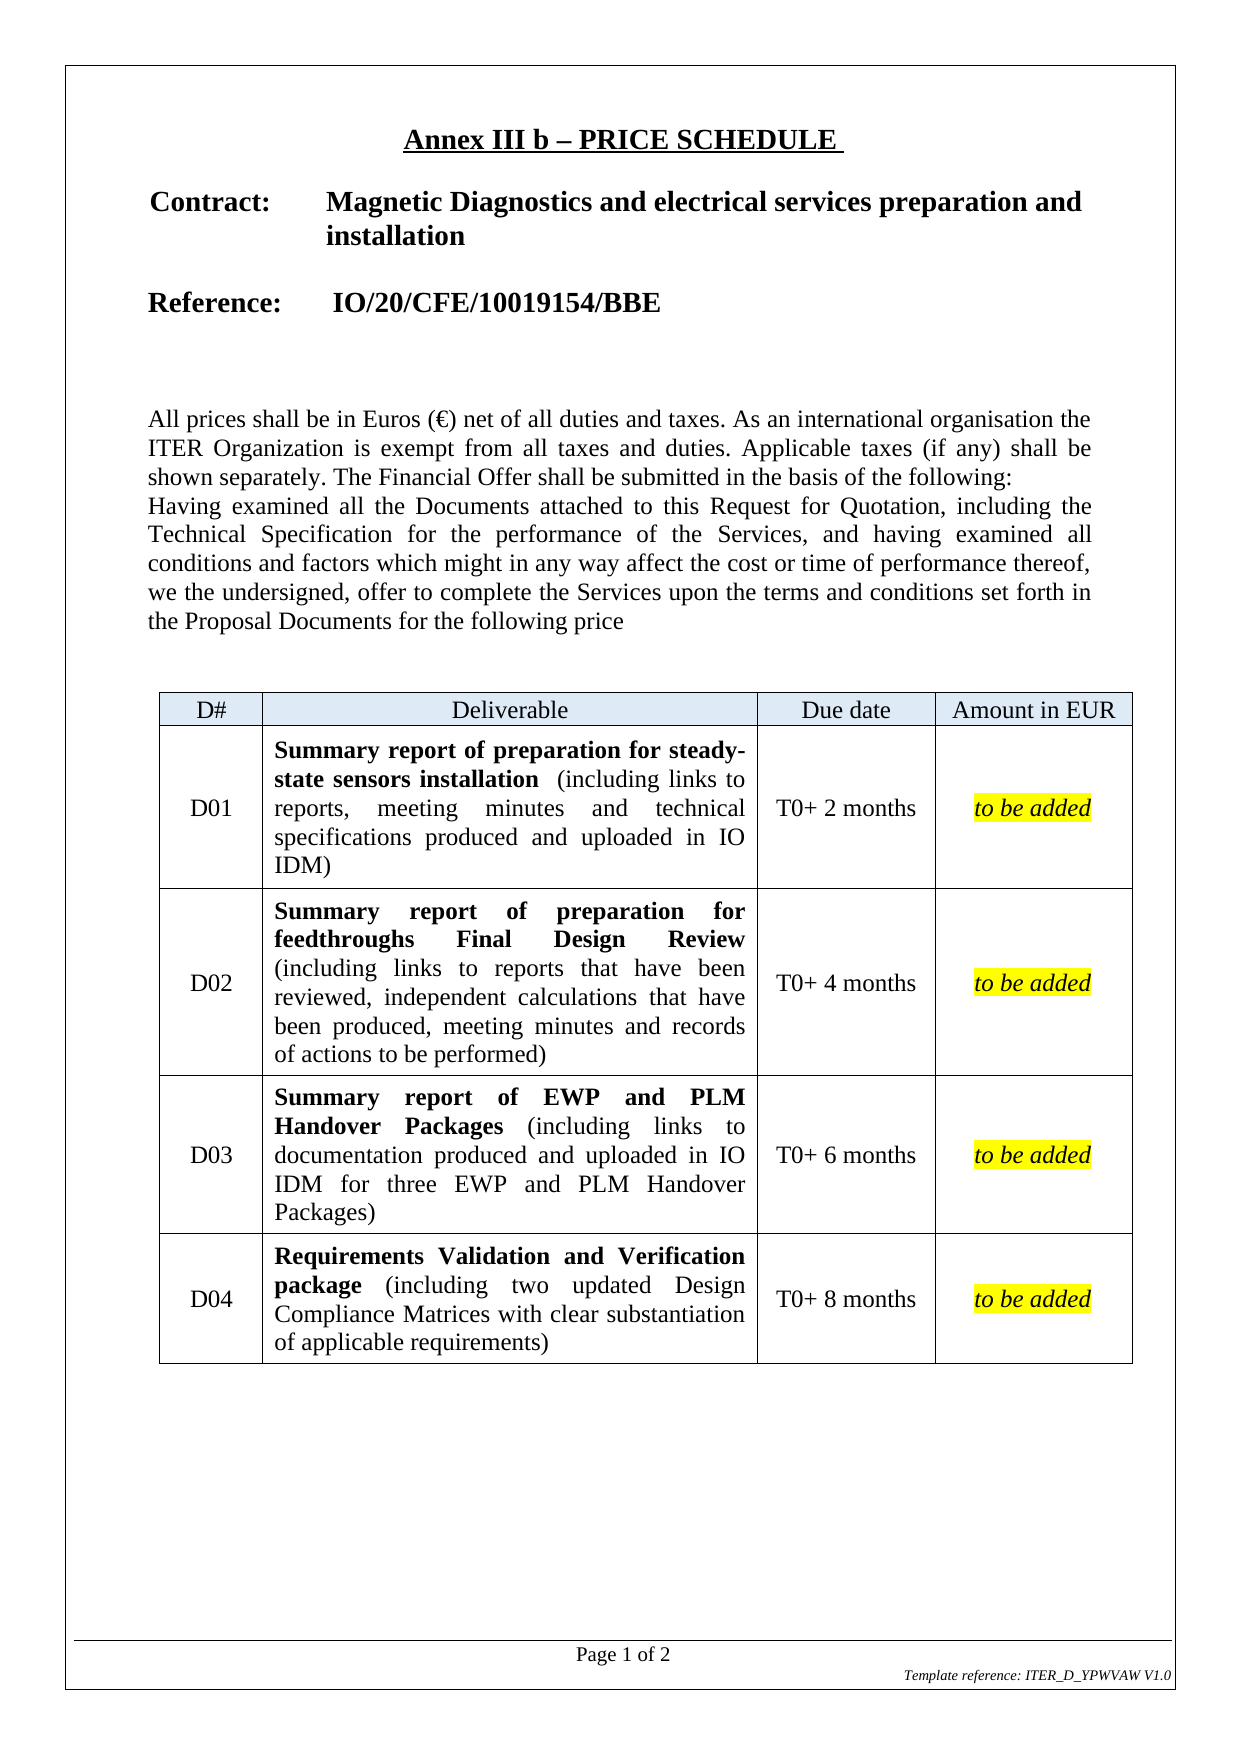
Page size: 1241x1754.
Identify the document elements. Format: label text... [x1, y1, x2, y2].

table_cell D04 [160, 1234, 262, 1363]
text Reference: IO/20/CFE/10019154/BBE [148, 285, 1137, 318]
table_cell D01 [160, 726, 262, 888]
table_cell Summary report of EWP and PLM Handover Packages (including links to documentation produced and uploaded in IO IDM for three EWP and PLM Handover Packages) [263, 1076, 757, 1233]
table_cell to be added [936, 1234, 1132, 1363]
table_header D# [160, 693, 262, 725]
text Contract: Magnetic Diagnostics and electrical services preparation and installation [149, 184, 1092, 251]
table_cell to be added [936, 726, 1132, 888]
table_cell T0+ 6 months [758, 1076, 935, 1233]
table_cell to be added [936, 1076, 1132, 1233]
table_header Amount in EUR [936, 693, 1132, 725]
text All prices shall be in Euros (€) net of all duties and taxes. As an international organisation the ITER Organization is exempt from all taxes and duties. Applicable taxes (if any) shall be shown separately. The Financial Offer shall be submitted in the basis of the following: [148, 404, 1092, 491]
table_cell Summary report of preparation for feedthroughs Final Design Review (including links to reports that have been reviewed, independent calculations that have been produced, meeting minutes and records of actions to be performed) [263, 889, 757, 1075]
table_cell D02 [160, 889, 262, 1075]
text Annex III b – PRICE SCHEDULE [148, 122, 1092, 155]
table_cell to be added [936, 889, 1132, 1075]
table_header Due date [758, 693, 935, 725]
text Having examined all the Documents attached to this Request for Quotation, including the Technical Specification for the performance of the Services, and having examined all conditions and factors which might in any way affect the cost or time of performance thereof, we the undersigned, offer to complete the Services upon the terms and conditions set forth in the Proposal Documents for the following price [148, 491, 1092, 634]
table_cell Requirements Validation and Verification package (including two updated Design Compliance Matrices with clear substantiation of applicable requirements) [263, 1234, 757, 1363]
table_cell T0+ 8 months [758, 1234, 935, 1363]
table_cell Summary report of preparation for steady-state sensors installation (including links to reports, meeting minutes and technical specifications produced and uploaded in IO IDM) [263, 726, 757, 888]
table_header Deliverable [263, 693, 757, 725]
table_cell T0+ 4 months [758, 889, 935, 1075]
table_cell T0+ 2 months [758, 726, 935, 888]
table_cell D03 [160, 1076, 262, 1233]
